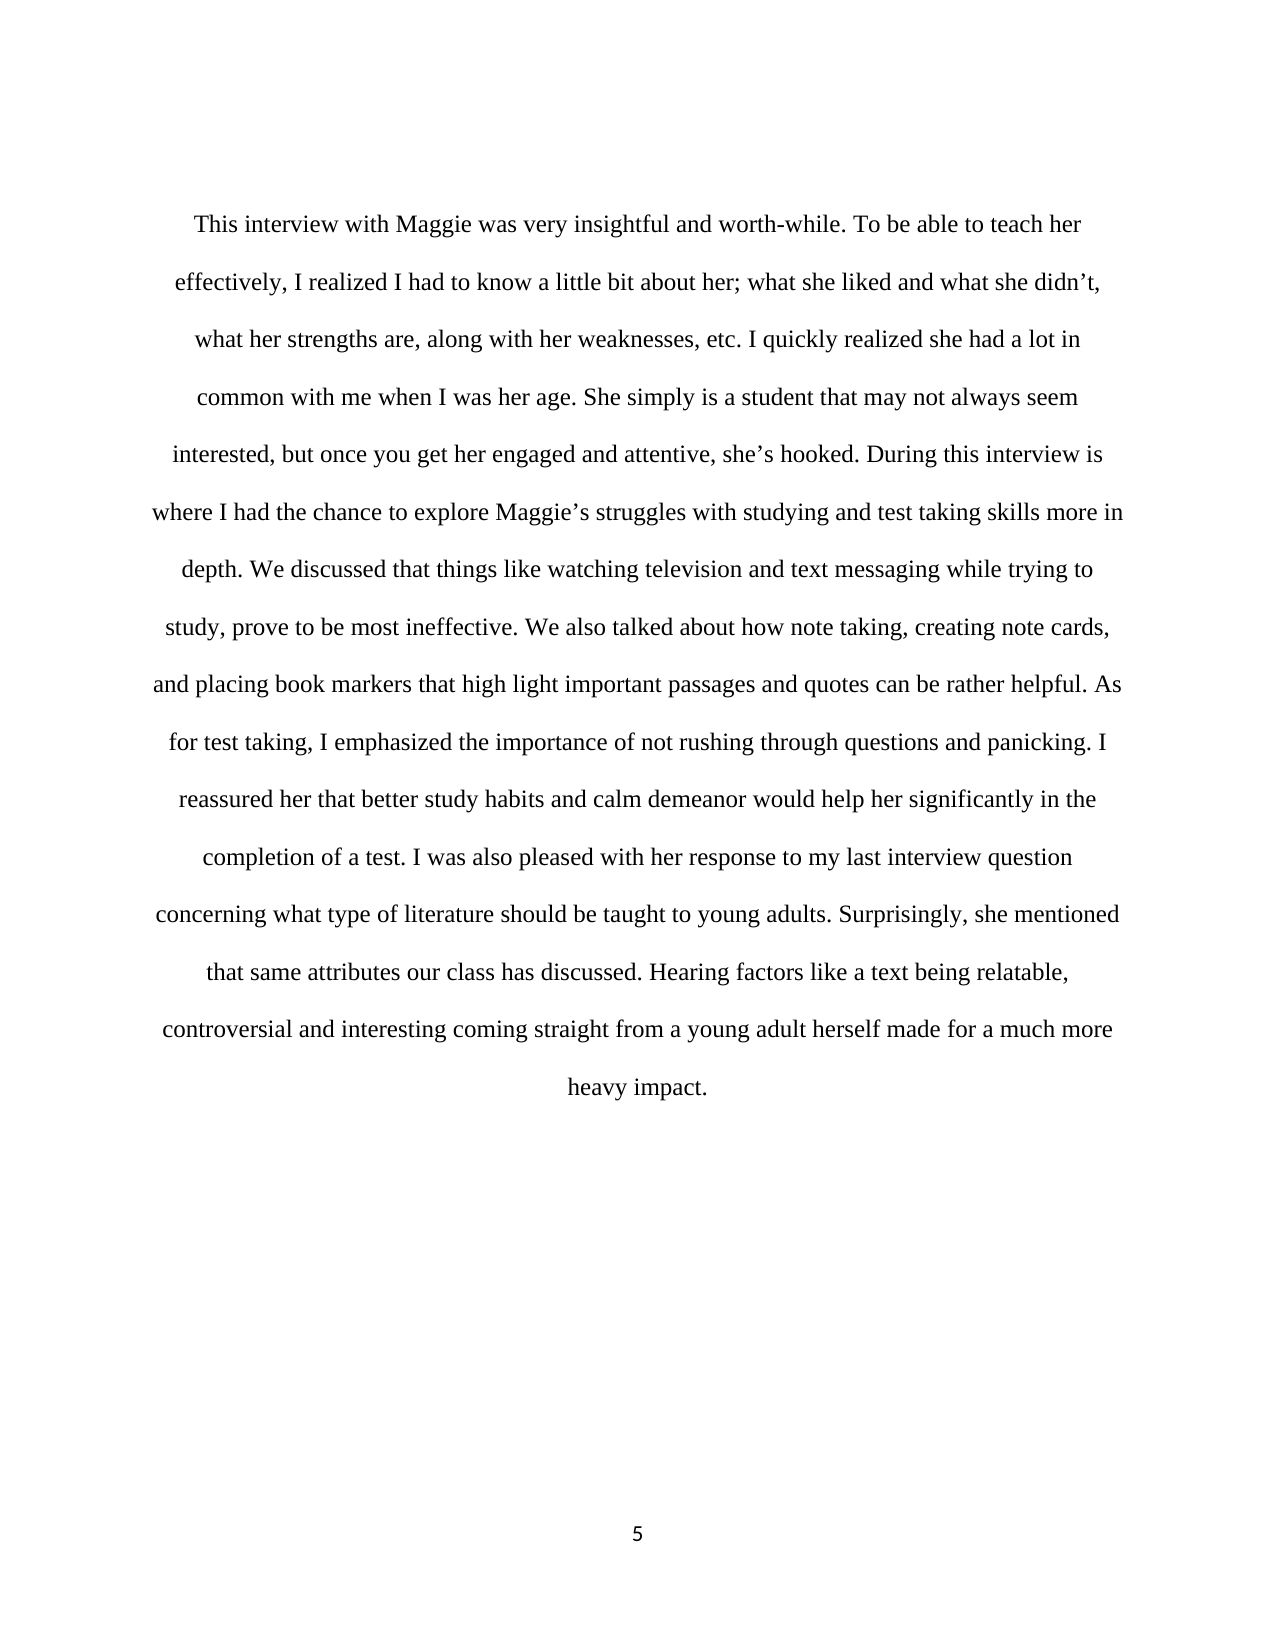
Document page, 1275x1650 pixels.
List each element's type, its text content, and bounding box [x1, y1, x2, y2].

text This interview with Maggie was very insightful and worth-while. To be able to teach her effectively, I realized I had to know a little bit about her; what she liked and what she didn’t, what her strengths are, along with her weaknesses, etc. I quickly realized she had a lot in common with me when I was her age. She simply is a student that may not always seem interested, but once you get her engaged and attentive, she’s hooked. During this interview is where I had the chance to explore Maggie’s struggles with studying and test taking skills more in depth. We discussed that things like watching television and text messaging while trying to study, prove to be most ineffective. We also talked about how note taking, creating note cards, and placing book markers that high light important passages and quotes can be rather helpful. As for test taking, I emphasized the importance of not rushing through questions and panicking. I reassured her that better study habits and calm demeanor would help her significantly in the completion of a test. I was also pleased with her response to my last interview question concerning what type of literature should be taught to young adults. Surprisingly, she mentioned that same attributes our class has discussed. Hearing factors like a text being relatable, controversial and interesting coming straight from a young adult herself made for a much more heavy impact. [150, 209, 1125, 1101]
